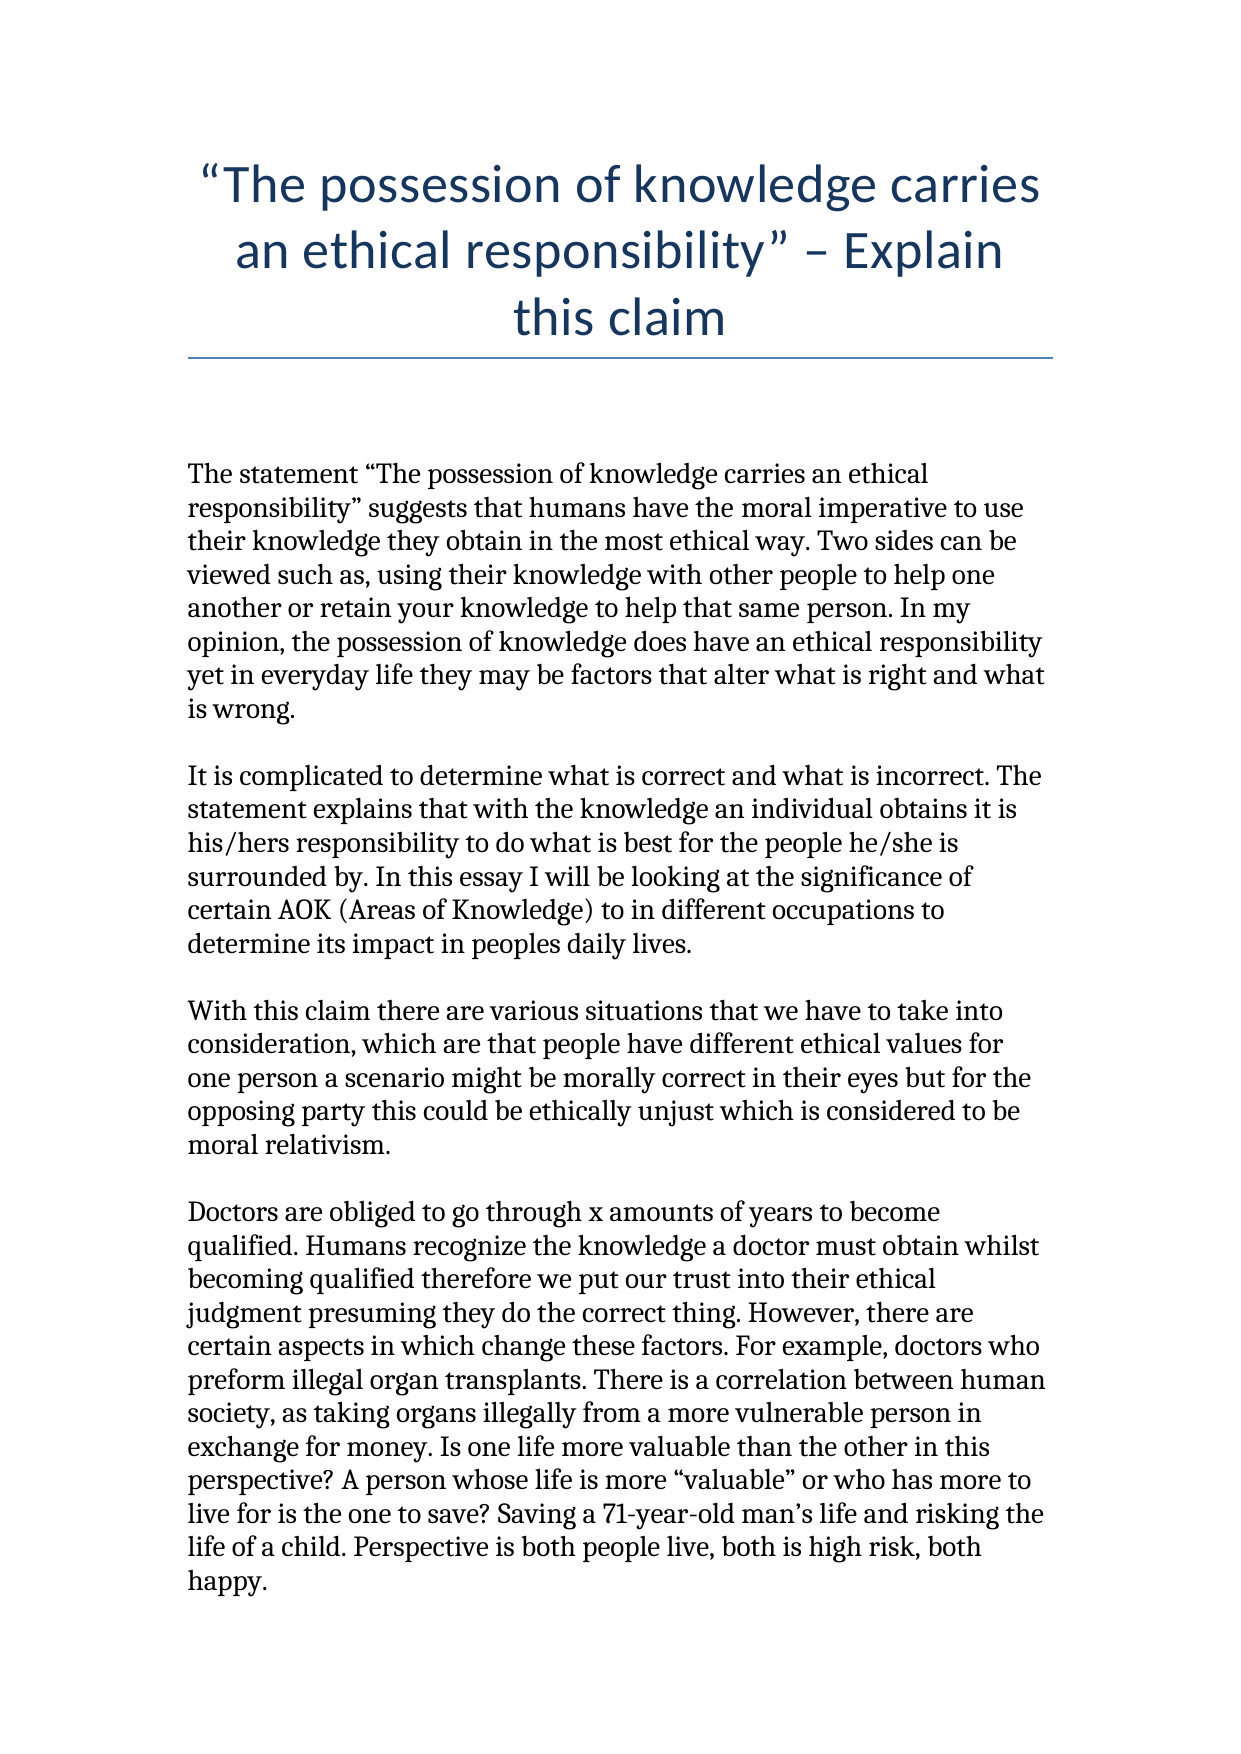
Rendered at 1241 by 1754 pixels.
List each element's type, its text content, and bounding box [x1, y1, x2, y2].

text It is complicated to determine what is correct and what is incorrect. The statement explains that with the knowledge an individual obtains it is his/hers responsibility to do what is best for the people he/she is surrounded by. In this essay I will be looking at the significance of certain AOK (Areas of Knowledge) to in different occupations to determine its impact in peoples daily lives. [187, 759, 1053, 960]
text Doctors are obliged to go through x amounts of years to become qualified. Humans recognize the knowledge a doctor must obtain whilst becoming qualified therefore we put our trust into their ethical judgment presuming they do the correct thing. However, there are certain aspects in which change these factors. For example, doctors who preform illegal organ transplants. There is a correlation between human society, as taking organs illegally from a more vulnerable person in exchange for money. Is one life more valuable than the other in this perspective? A person whose life is more “valuable” or who has more to live for is the one to save? Saving a 71-year-old man’s life and risking the life of a child. Perspective is both people live, both is high risk, both happy. [187, 1195, 1053, 1598]
text With this claim there are various situations that we have to take into consideration, which are that people have different ethical values for one person a scenario might be morally correct in their eyes but for the opposing party this could be ethically unjust which is considered to be moral relativism. [187, 994, 1053, 1162]
text The statement “The possession of knowledge carries an ethical responsibility” suggests that humans have the moral imperative to use their knowledge they obtain in the most ethical way. Two sides can be viewed such as, using their knowledge with other people to help one another or retain your knowledge to help that same person. In my opinion, the possession of knowledge does have an ethical responsibility yet in everyday life they may be factors that alter what is right and what is wrong. [187, 457, 1053, 726]
title “The possession of knowledge carries an ethical responsibility” – Explain this claim [187, 150, 1053, 359]
